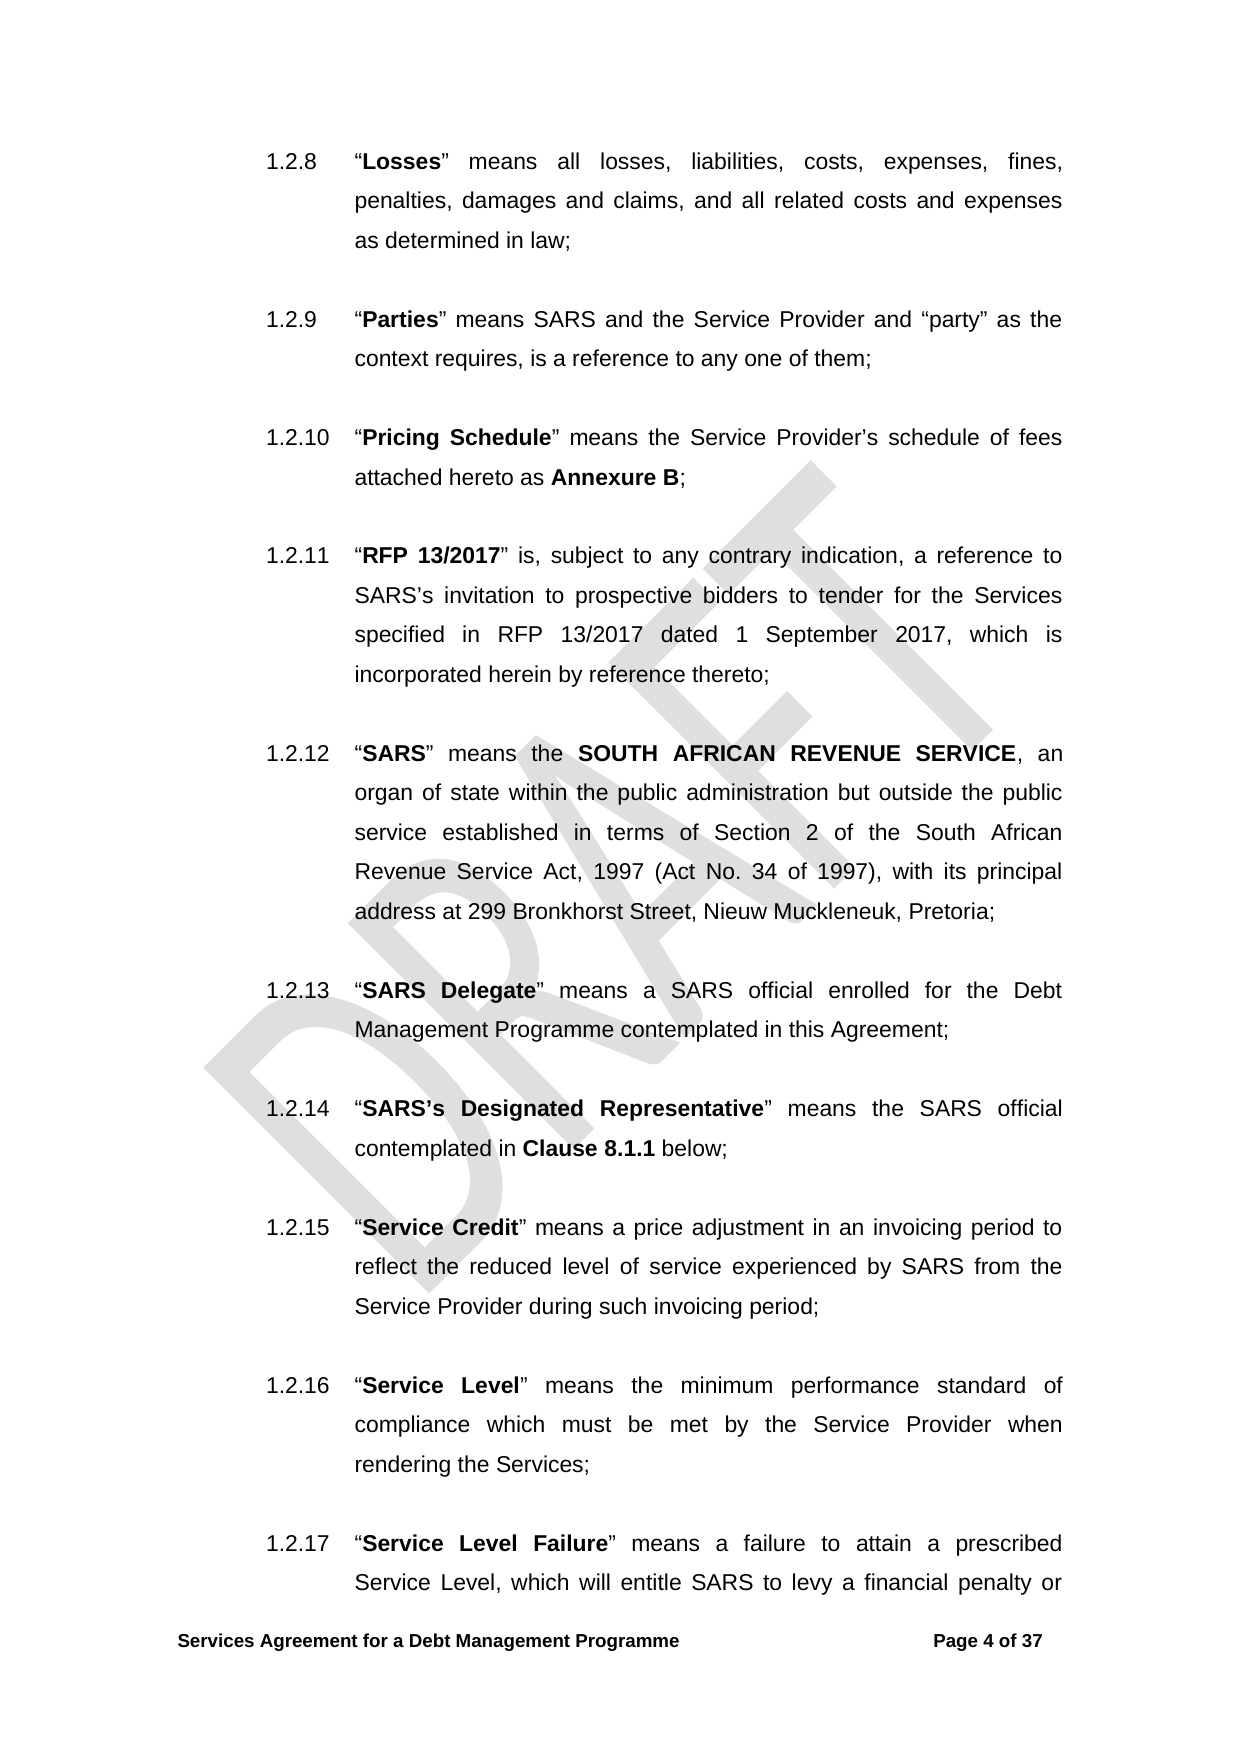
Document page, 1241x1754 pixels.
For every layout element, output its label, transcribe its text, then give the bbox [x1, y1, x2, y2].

list “SARS’s Designated Representative” means the SARS official contemplated in Clause 8.1.1 below; [266, 1095, 1063, 1161]
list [266, 1529, 1063, 1595]
list “Service Level” means the minimum performance standard of compliance which must be met by the Service Provider when rendering the Services; [266, 1372, 1063, 1477]
list “Losses” means all losses, liabilities, costs, expenses, fines, penalties, damages and claims, and all related costs and expenses as determined in law; [266, 148, 1063, 253]
list “RFP 13/2017” is, subject to any contrary indication, a reference to SARS’s invitation to prospective bidders to tender for the Services specified in RFP 13/2017 dated 1 September 2017, which is incorporated herein by reference thereto; [266, 542, 1063, 687]
list “Service Credit” means a price adjustment in an invoicing period to reflect the reduced level of service experienced by SARS from the Service Provider during such invoicing period; [266, 1214, 1063, 1319]
list “Pricing Schedule” means the Service Provider’s schedule of fees attached hereto as Annexure B; [266, 424, 1063, 490]
list “Parties” means SARS and the Service Provider and “party” as the context requires, is a reference to any one of them; [266, 306, 1063, 371]
list “SARS” means the SOUTH AFRICAN REVENUE SERVICE, an organ of state within the public administration but outside the public service established in terms of Section 2 of the South African Revenue Service Act, 1997 (Act No. 34 of 1997), with its principal address at 299 Bronkhorst Street, Nieuw Muckleneuk, Pretoria; [266, 740, 1063, 924]
list “SARS Delegate” means a SARS official enrolled for the Debt Management Programme contemplated in this Agreement; [266, 977, 1063, 1043]
